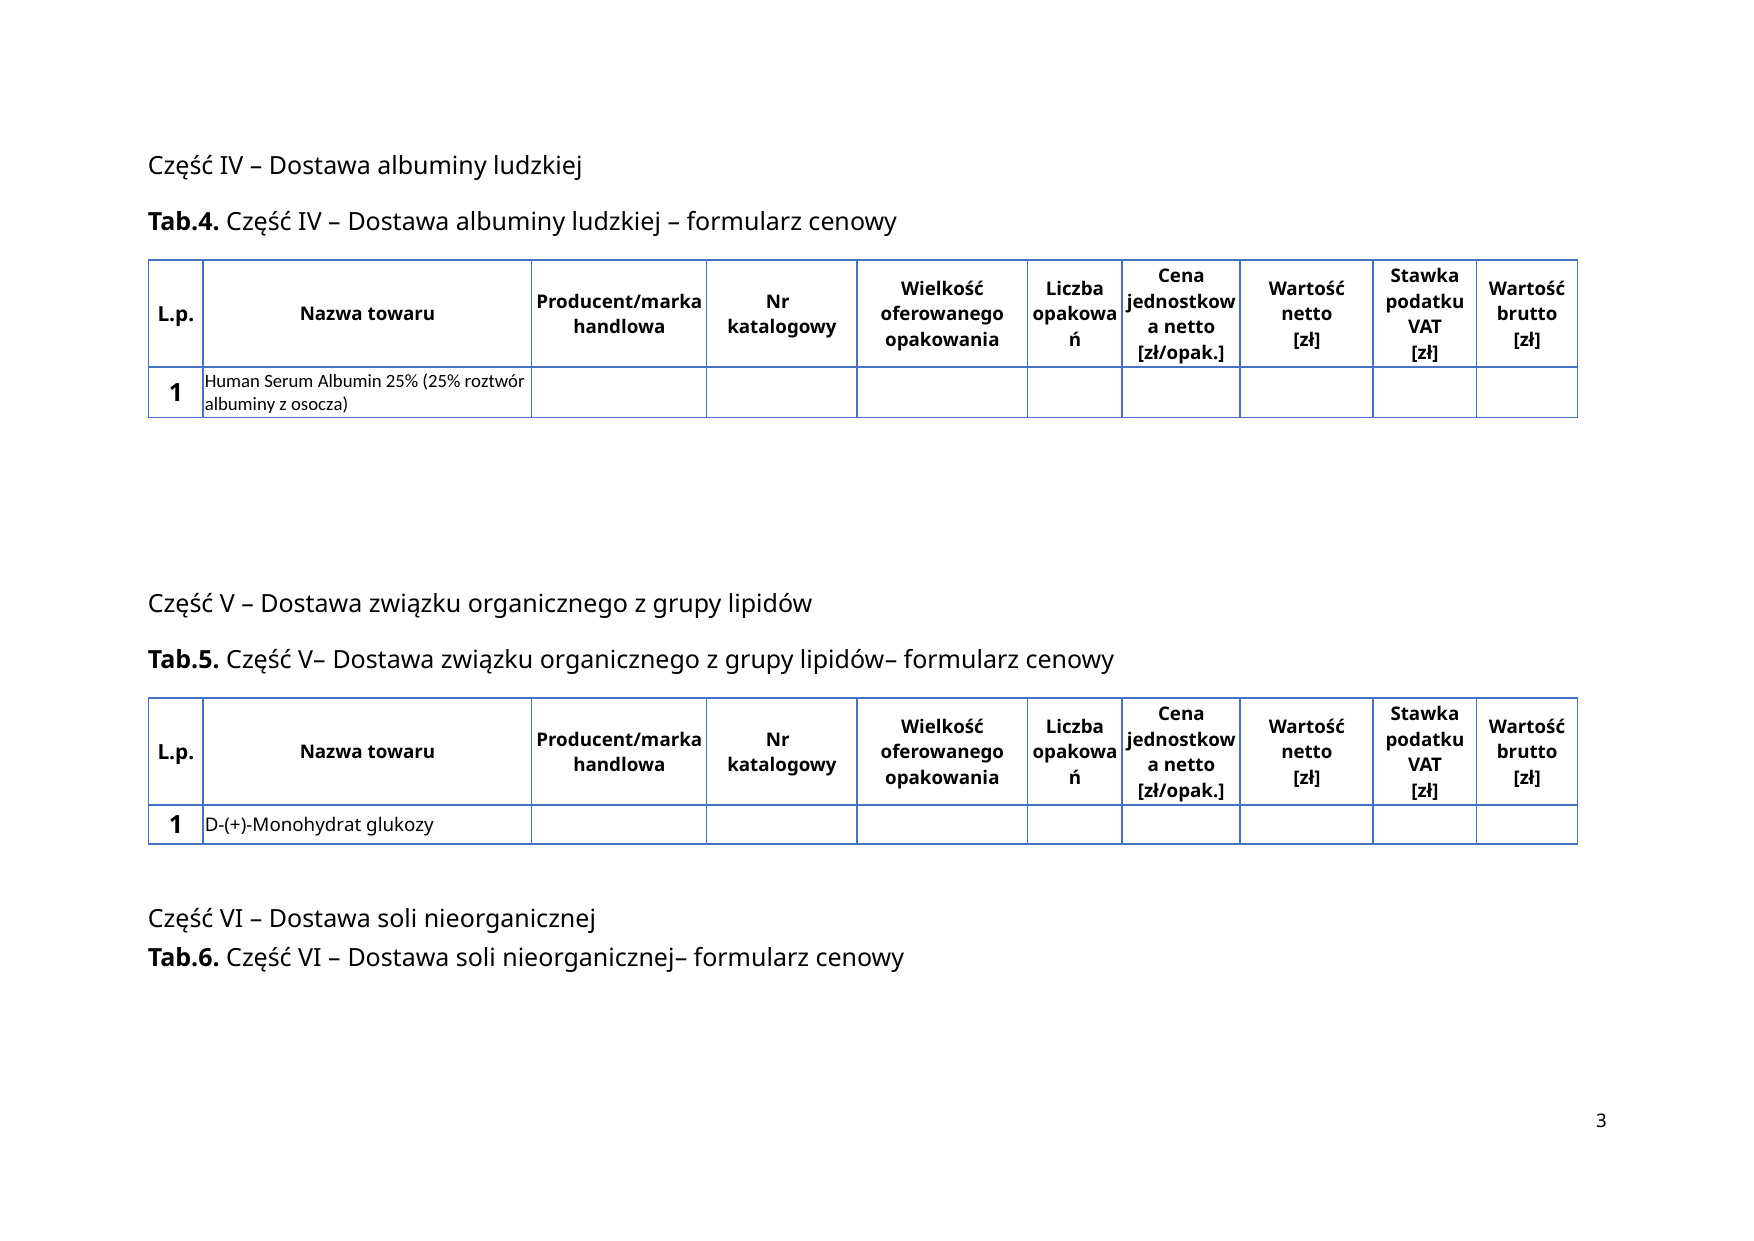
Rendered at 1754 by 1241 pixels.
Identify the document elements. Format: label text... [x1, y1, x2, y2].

table_header Liczba opakowań [1028, 261, 1121, 366]
table_header Producent/marka handlowa [532, 699, 706, 804]
table_cell [1028, 806, 1121, 843]
text Część VI – Dostawa soli nieorganicznej [148, 900, 1606, 934]
table_header L.p. [149, 261, 202, 366]
table_header Nazwa towaru [204, 699, 531, 804]
table_header Stawka podatku VAT [zł] [1374, 699, 1476, 804]
table_cell [858, 806, 1027, 843]
table_cell [858, 368, 1027, 417]
table_cell [1477, 806, 1577, 843]
table_cell [1374, 806, 1476, 843]
table_cell [1028, 368, 1121, 417]
text Tab.6. Część VI – Dostawa soli nieorganicznej– formularz cenowy [148, 939, 1606, 973]
table_header Wielkość oferowanego opakowania [858, 699, 1027, 804]
table_header Nazwa towaru [204, 261, 531, 366]
table_cell [707, 368, 856, 417]
table_header Wielkość oferowanego opakowania [858, 261, 1027, 366]
table_cell Human Serum Albumin 25% (25% roztwór albuminy z osocza) [204, 368, 531, 417]
table_cell [532, 368, 706, 417]
text Tab.4. Część IV – Dostawa albuminy ludzkiej – formularz cenowy [148, 203, 1606, 237]
table_cell [707, 806, 856, 843]
table_cell 1 [149, 368, 202, 417]
table_header Stawka podatku VAT [zł] [1374, 261, 1476, 366]
table_cell 1 [149, 806, 202, 843]
table_header Nr katalogowy [707, 699, 856, 804]
text Część V – Dostawa związku organicznego z grupy lipidów [148, 586, 1606, 620]
table_header Wartość brutto [zł] [1477, 261, 1577, 366]
table_cell [1241, 806, 1372, 843]
text Tab.5. Część V– Dostawa związku organicznego z grupy lipidów– formularz cenowy [148, 641, 1606, 676]
table_cell [532, 806, 706, 843]
table_header L.p. [149, 699, 202, 804]
table_header Producent/marka handlowa [532, 261, 706, 366]
table_cell D-(+)-Monohydrat glukozy [204, 806, 531, 843]
table_header Liczba opakowań [1028, 699, 1121, 804]
text Część IV – Dostawa albuminy ludzkiej [148, 148, 1606, 182]
table_header Wartość brutto [zł] [1477, 699, 1577, 804]
table_header Wartość netto [zł] [1241, 261, 1372, 366]
table_cell [1241, 368, 1372, 417]
table_cell [1374, 368, 1476, 417]
table_cell [1123, 806, 1239, 843]
table_cell [1123, 368, 1239, 417]
table_header Cena jednostkowa netto [zł/opak.] [1123, 261, 1239, 366]
table_header Nr katalogowy [707, 261, 856, 366]
table_header Wartość netto [zł] [1241, 699, 1372, 804]
table_header Cena jednostkowa netto [zł/opak.] [1123, 699, 1239, 804]
table_cell [1477, 368, 1577, 417]
